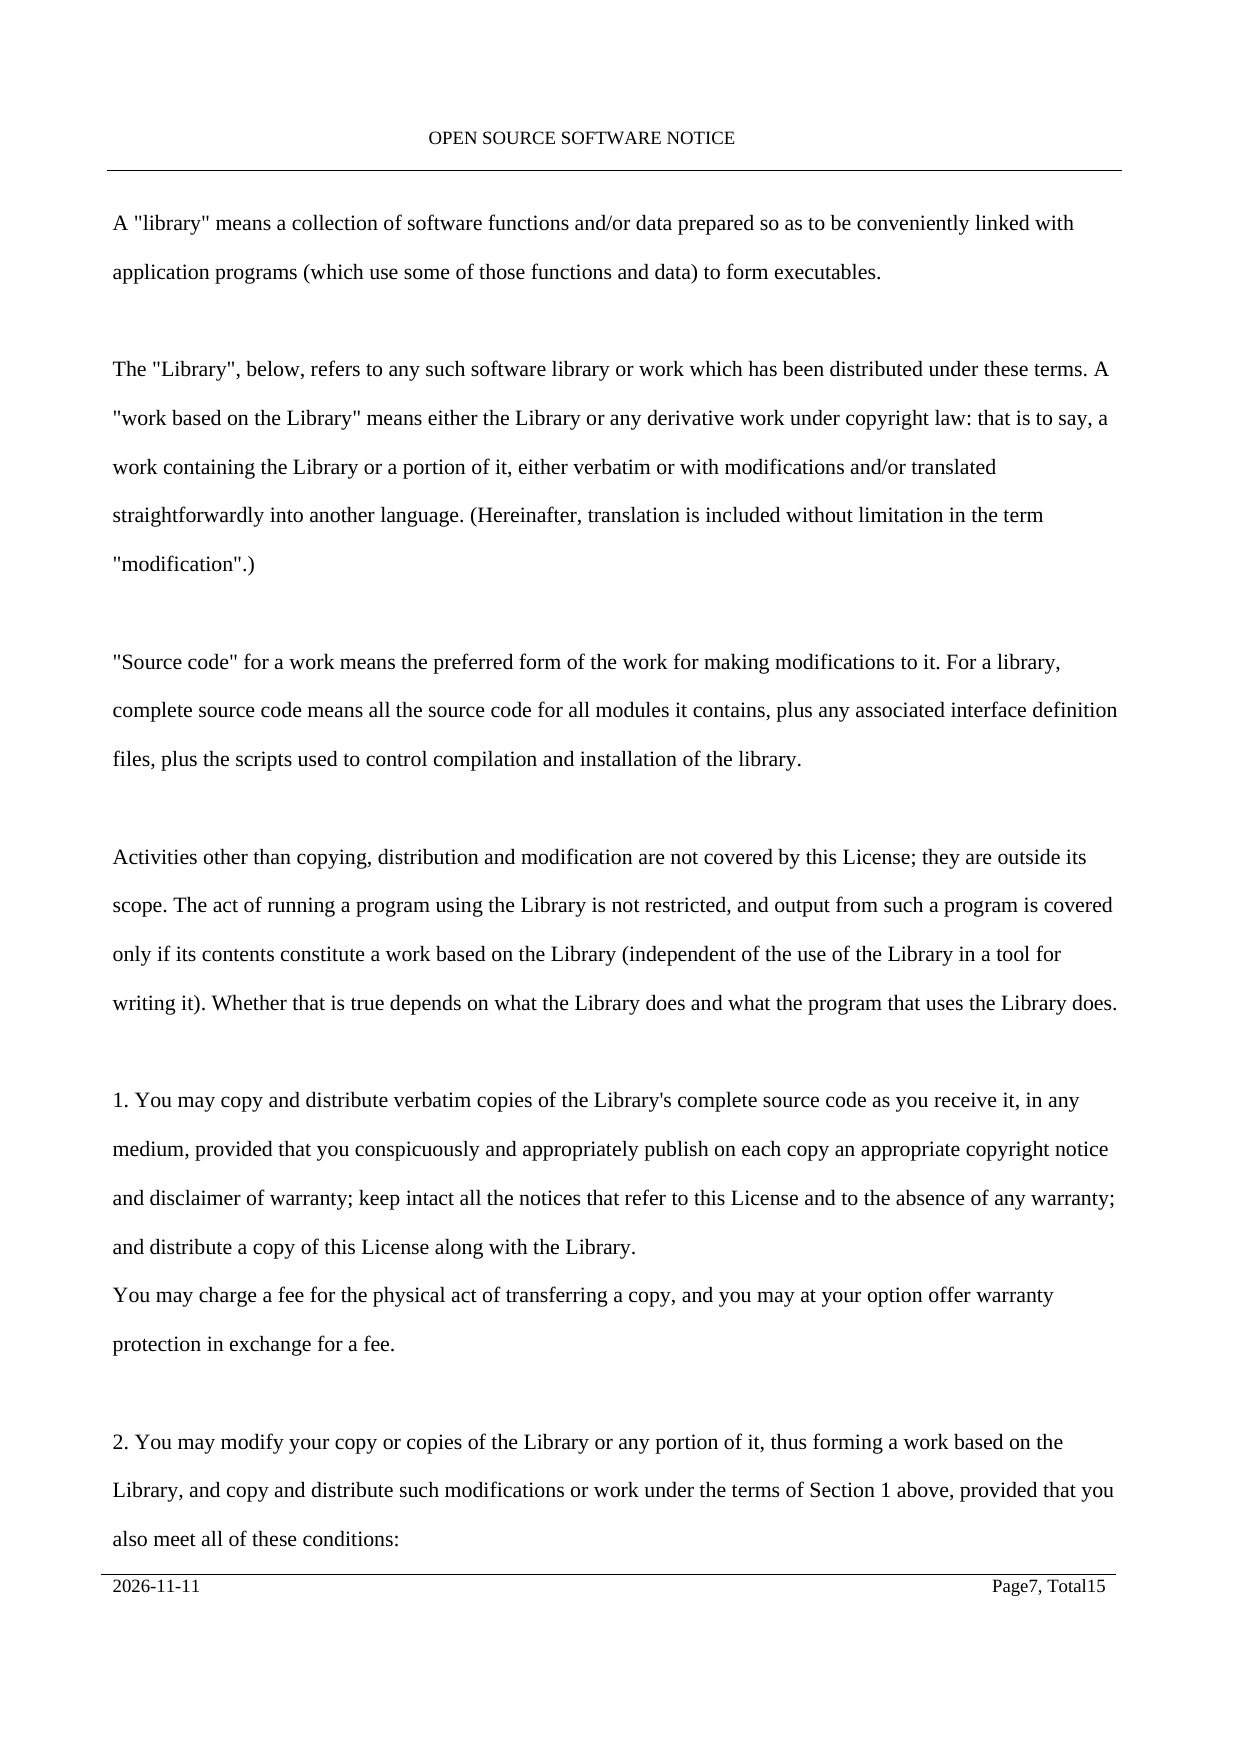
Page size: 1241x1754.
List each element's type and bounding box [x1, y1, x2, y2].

text [112, 206, 1128, 1555]
